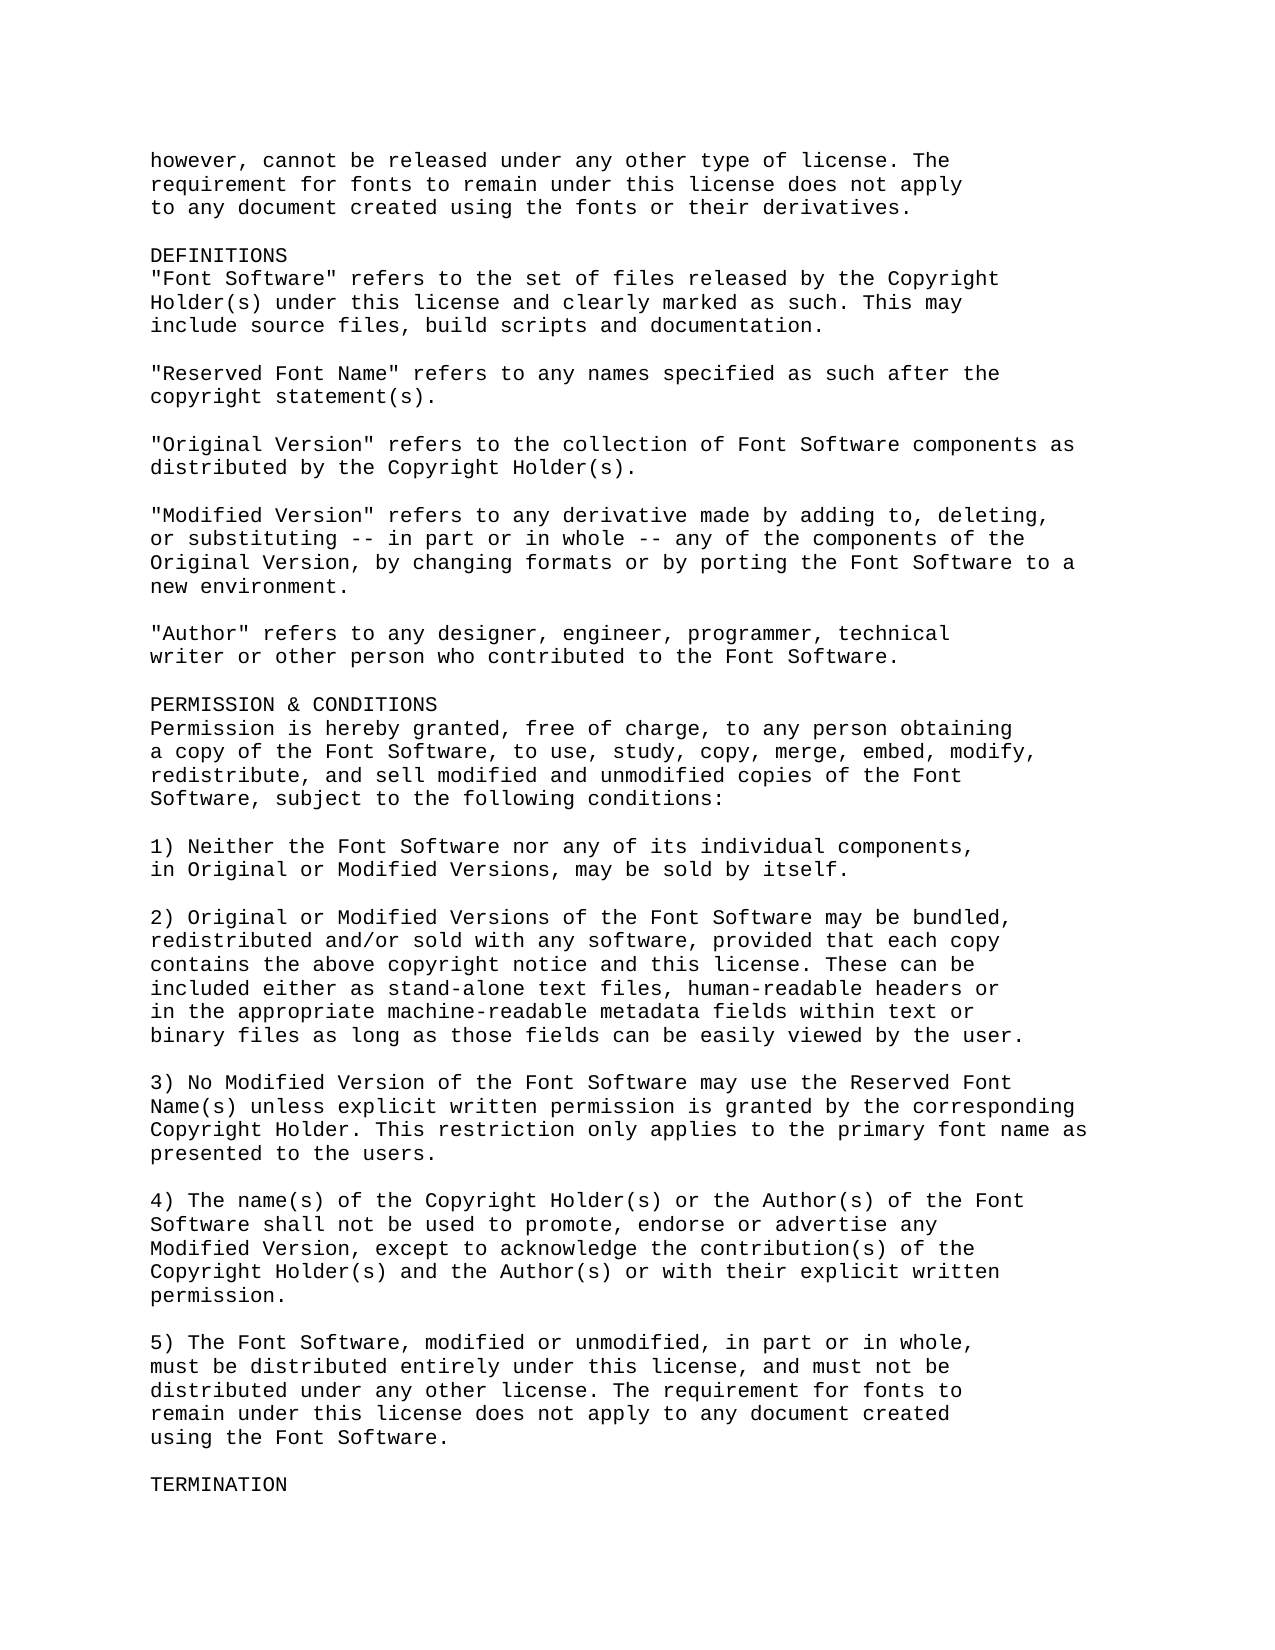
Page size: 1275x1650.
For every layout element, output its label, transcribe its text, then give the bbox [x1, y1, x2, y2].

text TERMINATION [150, 1474, 1125, 1498]
text presented to the users. [150, 1143, 1125, 1167]
text Modified Version, except to acknowledge the contribution(s) of the [150, 1238, 1125, 1261]
text to any document created using the fonts or their derivatives. [150, 197, 1125, 221]
text "Original Version" refers to the collection of Font Software components as [150, 434, 1125, 457]
text binary files as long as those fields can be easily viewed by the user. [150, 1025, 1125, 1048]
text permission. [150, 1285, 1125, 1309]
text "Font Software" refers to the set of files released by the Copyright [150, 268, 1125, 292]
text 1) Neither the Font Software nor any of its individual components, [150, 836, 1125, 859]
text in the appropriate machine-readable metadata fields within text or [150, 1001, 1125, 1025]
text using the Font Software. [150, 1427, 1125, 1451]
text contains the above copyright notice and this license. These can be [150, 954, 1125, 978]
text a copy of the Font Software, to use, study, copy, merge, embed, modify, [150, 741, 1125, 765]
text 4) The name(s) of the Copyright Holder(s) or the Author(s) of the Font [150, 1190, 1125, 1214]
text Software, subject to the following conditions: [150, 788, 1125, 812]
text redistributed and/or sold with any software, provided that each copy [150, 930, 1125, 954]
text or substituting -- in part or in whole -- any of the components of the [150, 528, 1125, 552]
text Copyright Holder. This restriction only applies to the primary font name as [150, 1119, 1125, 1143]
text must be distributed entirely under this license, and must not be [150, 1356, 1125, 1379]
text Name(s) unless explicit written permission is granted by the corresponding [150, 1096, 1125, 1119]
text DEFINITIONS [150, 244, 1125, 268]
text 2) Original or Modified Versions of the Font Software may be bundled, [150, 907, 1125, 930]
text in Original or Modified Versions, may be sold by itself. [150, 859, 1125, 883]
text included either as stand-alone text files, human-readable headers or [150, 978, 1125, 1001]
text Copyright Holder(s) and the Author(s) or with their explicit written [150, 1261, 1125, 1285]
text redistribute, and sell modified and unmodified copies of the Font [150, 765, 1125, 788]
text writer or other person who contributed to the Font Software. [150, 647, 1125, 670]
text remain under this license does not apply to any document created [150, 1403, 1125, 1427]
text "Reserved Font Name" refers to any names specified as such after the [150, 363, 1125, 386]
text PERMISSION & CONDITIONS [150, 694, 1125, 717]
text Original Version, by changing formats or by porting the Font Software to a [150, 552, 1125, 576]
text Holder(s) under this license and clearly marked as such. This may [150, 292, 1125, 316]
text new environment. [150, 576, 1125, 599]
text copyright statement(s). [150, 386, 1125, 410]
text however, cannot be released under any other type of license. The [150, 150, 1125, 174]
text Permission is hereby granted, free of charge, to any person obtaining [150, 717, 1125, 741]
text distributed under any other license. The requirement for fonts to [150, 1379, 1125, 1403]
text requirement for fonts to remain under this license does not apply [150, 174, 1125, 197]
text 3) No Modified Version of the Font Software may use the Reserved Font [150, 1072, 1125, 1096]
text distributed by the Copyright Holder(s). [150, 457, 1125, 481]
text include source files, build scripts and documentation. [150, 316, 1125, 339]
text "Modified Version" refers to any derivative made by adding to, deleting, [150, 505, 1125, 528]
text 5) The Font Software, modified or unmodified, in part or in whole, [150, 1332, 1125, 1356]
text "Author" refers to any designer, engineer, programmer, technical [150, 623, 1125, 647]
text Software shall not be used to promote, endorse or advertise any [150, 1214, 1125, 1238]
